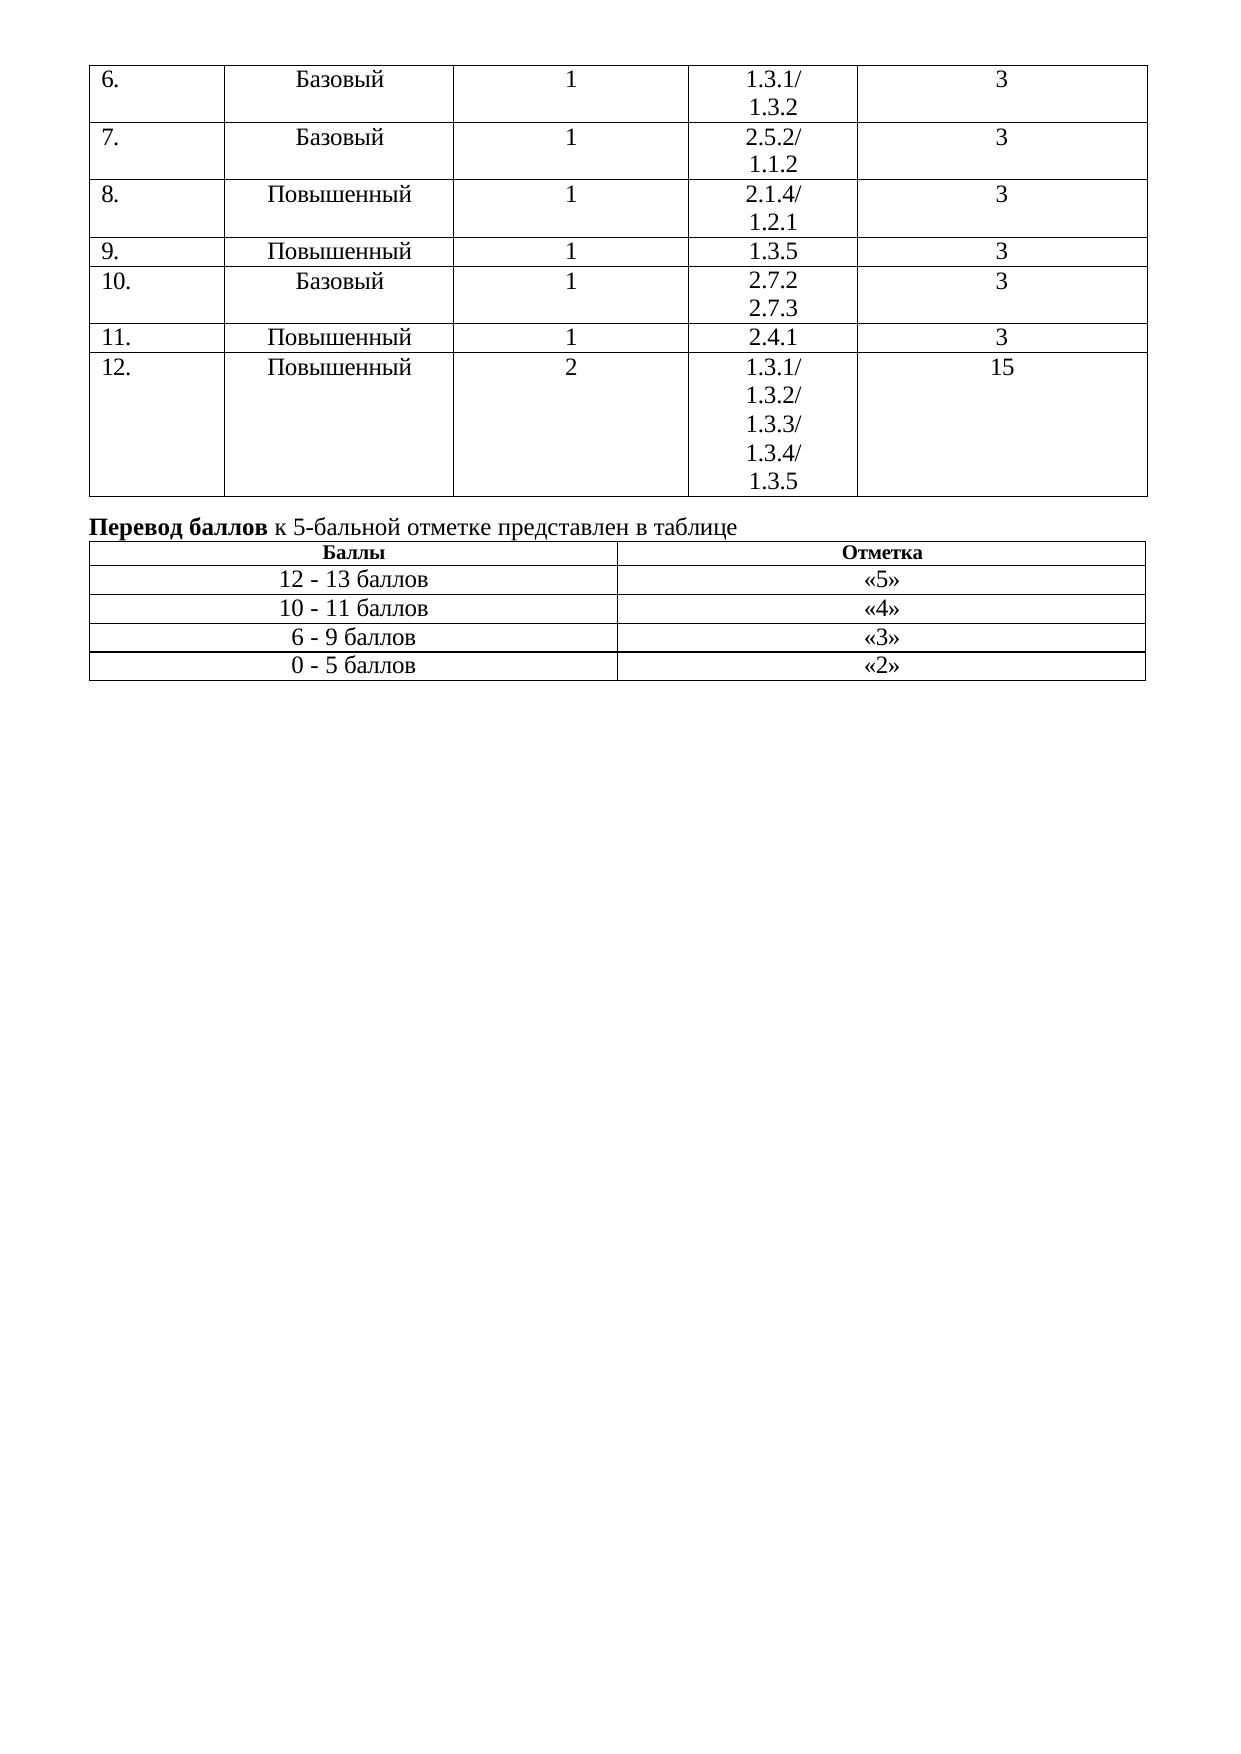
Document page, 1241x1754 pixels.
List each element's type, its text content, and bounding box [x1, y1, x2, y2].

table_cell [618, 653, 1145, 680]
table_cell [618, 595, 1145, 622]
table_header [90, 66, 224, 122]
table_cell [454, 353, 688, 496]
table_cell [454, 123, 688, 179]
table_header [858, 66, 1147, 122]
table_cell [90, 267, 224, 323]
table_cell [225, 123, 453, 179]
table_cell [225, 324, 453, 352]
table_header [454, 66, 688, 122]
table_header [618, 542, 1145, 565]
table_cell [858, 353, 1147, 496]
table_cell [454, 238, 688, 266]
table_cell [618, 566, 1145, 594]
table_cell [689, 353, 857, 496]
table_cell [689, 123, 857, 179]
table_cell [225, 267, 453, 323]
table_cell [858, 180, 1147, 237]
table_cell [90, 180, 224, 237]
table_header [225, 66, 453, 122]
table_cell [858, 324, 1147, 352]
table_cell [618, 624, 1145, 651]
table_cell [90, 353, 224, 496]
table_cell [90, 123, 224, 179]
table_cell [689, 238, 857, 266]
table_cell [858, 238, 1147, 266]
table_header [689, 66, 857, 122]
text Перевод баллов к 5-бальной отметке представлен в таблице [88, 512, 1181, 541]
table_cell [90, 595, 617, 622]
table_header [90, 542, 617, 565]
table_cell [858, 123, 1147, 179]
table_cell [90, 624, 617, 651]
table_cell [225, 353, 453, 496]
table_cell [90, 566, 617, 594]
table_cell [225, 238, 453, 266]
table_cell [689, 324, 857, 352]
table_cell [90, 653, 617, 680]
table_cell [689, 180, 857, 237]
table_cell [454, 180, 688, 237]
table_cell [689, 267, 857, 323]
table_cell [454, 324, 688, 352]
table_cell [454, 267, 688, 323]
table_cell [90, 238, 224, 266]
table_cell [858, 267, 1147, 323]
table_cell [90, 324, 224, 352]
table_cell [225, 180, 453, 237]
